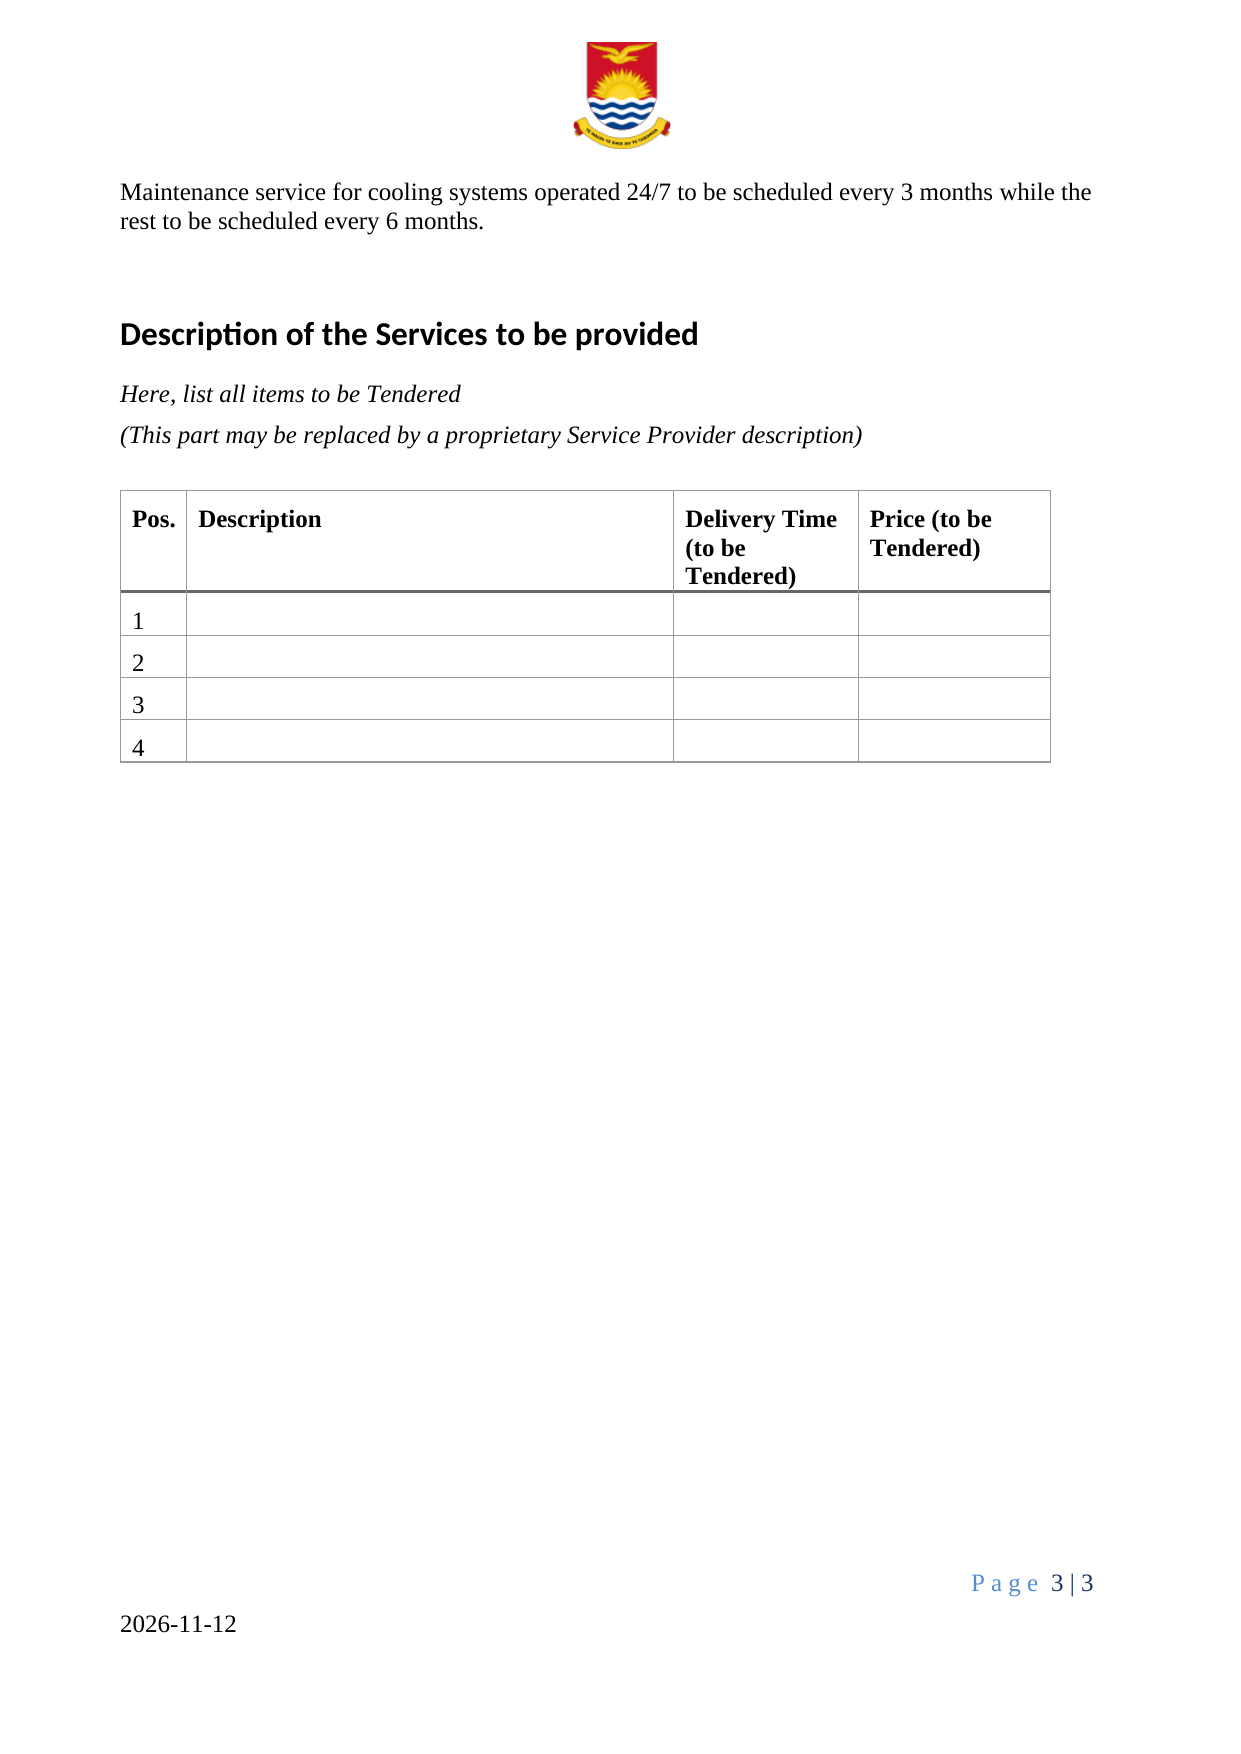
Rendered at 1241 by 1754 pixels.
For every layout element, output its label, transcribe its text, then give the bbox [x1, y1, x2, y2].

table_cell [674, 720, 858, 761]
table_cell 3 [121, 678, 186, 719]
table_header Pos. [121, 491, 186, 590]
table_cell [859, 593, 1050, 634]
table_cell [674, 678, 858, 719]
text (This part may be replaced by a proprietary Service Provider description) [120, 420, 1120, 449]
table_cell [859, 720, 1050, 761]
table_cell [187, 678, 673, 719]
text Here, list all items to be Tendered [120, 379, 1120, 408]
table_cell [859, 636, 1050, 677]
table_cell [859, 678, 1050, 719]
table_cell 2 [121, 636, 186, 677]
table_cell [187, 720, 673, 761]
table_header Delivery Time (to be Tendered) [674, 491, 858, 590]
table_header Description [187, 491, 673, 590]
subtitle Description of the Services to be provided [120, 313, 1120, 354]
table_cell [674, 593, 858, 634]
text Maintenance service for cooling systems operated 24/7 to be scheduled every 3 months while the rest to be scheduled every 6 months. [120, 177, 1120, 235]
table_cell 1 [121, 593, 186, 634]
picture [573, 42, 671, 149]
table_header Price (to be Tendered) [859, 491, 1050, 590]
table_cell [187, 593, 673, 634]
table_cell [674, 636, 858, 677]
table_cell [187, 636, 673, 677]
table_cell 4 [121, 720, 186, 761]
